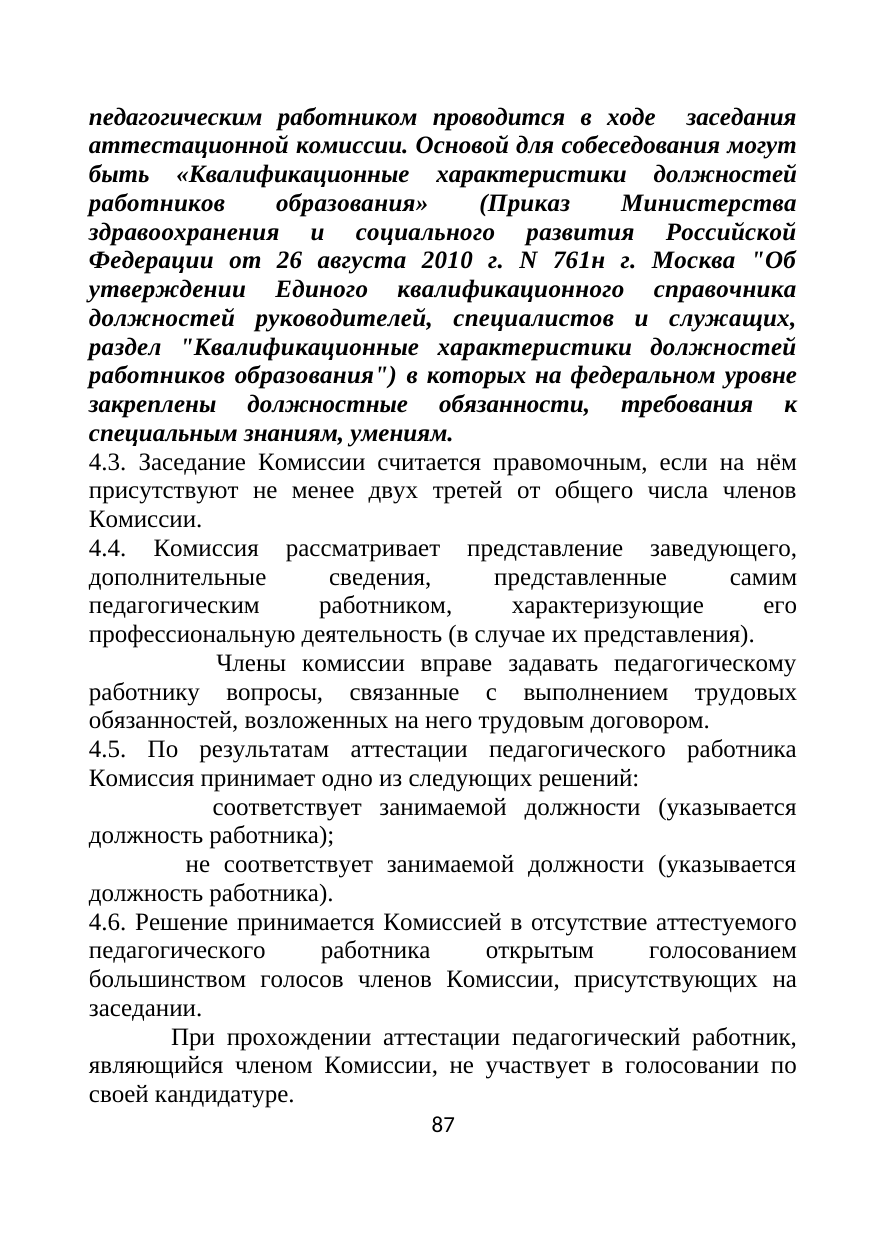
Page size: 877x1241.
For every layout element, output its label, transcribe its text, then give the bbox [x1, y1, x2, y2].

text 4.5. По результатам аттестации педагогического работника Комиссия принимает одно из следующих решений: [89, 734, 797, 792]
text не соответствует занимаемой должности (указывается должность работника). [89, 849, 797, 907]
text 4.6. Решение принимается Комиссией в отсутствие аттестуемого педагогического работника открытым голосованием большинством голосов членов Комиссии, присутствующих на заседании. [89, 907, 797, 1022]
text При прохождении аттестации педагогический работник, являющийся членом Комиссии, не участвует в голосовании по своей кандидатуре. [89, 1022, 797, 1108]
text 4.3. Заседание Комиссии считается правомочным, если на нём присутствуют не менее двух третей от общего числа членов Комиссии. [89, 447, 797, 533]
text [89, 102, 797, 188]
text соответствует занимаемой должности (указывается должность работника); [89, 792, 797, 849]
text Члены комиссии вправе задавать педагогическому работнику вопросы, связанные с выполнением трудовых обязанностей, возложенных на него трудовым договором. [89, 648, 797, 734]
text 4.4. Комиссия рассматривает представление заведующего, дополнительные сведения, представленные самим педагогическим работником, характеризующие его профессиональную деятельность (в случае их представления). [89, 533, 797, 648]
